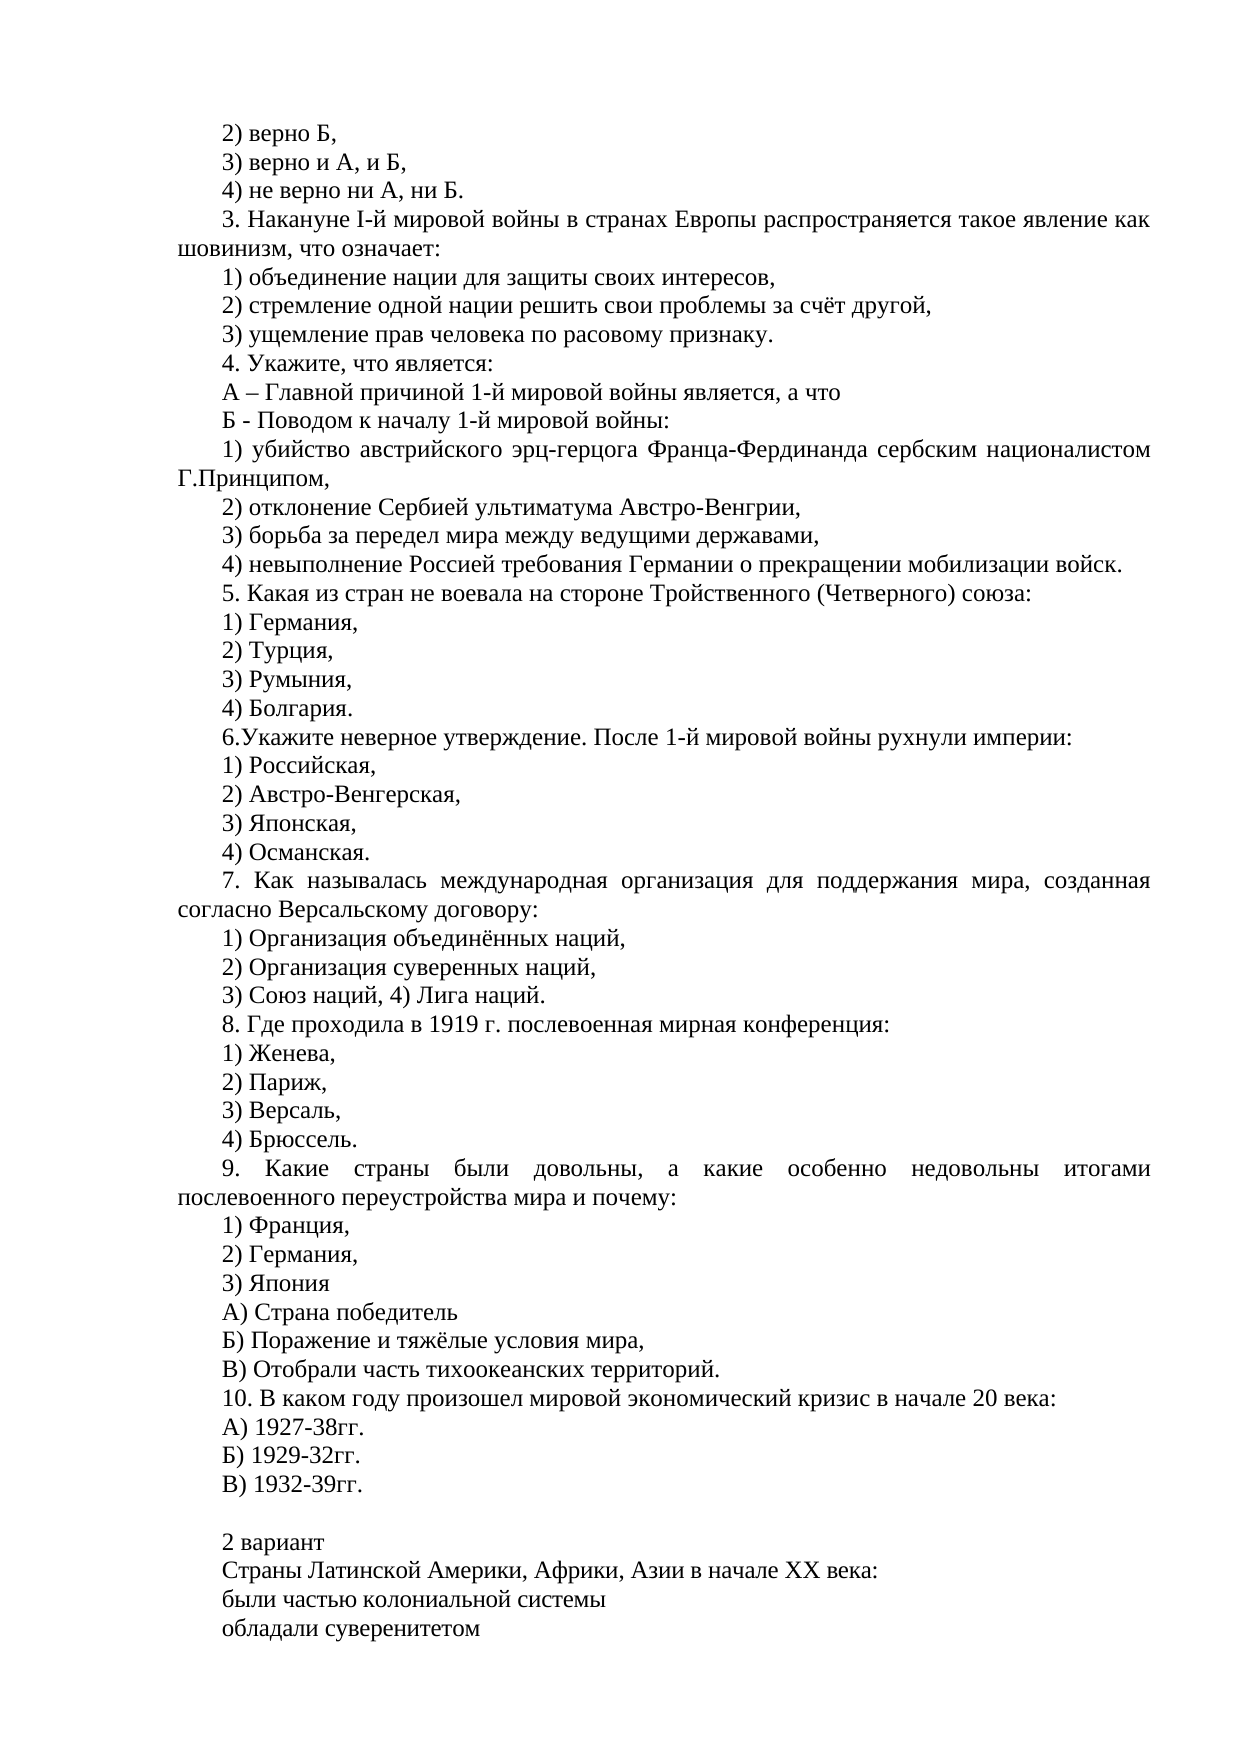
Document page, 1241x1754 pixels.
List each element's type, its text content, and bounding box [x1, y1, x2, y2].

text 4) Брюссель. [177, 1124, 1152, 1153]
text обладали суверенитетом [177, 1613, 1152, 1642]
text Страны Латинской Америки, Африки, Азии в начале XX века: [177, 1556, 1152, 1584]
text 1) Франция, [177, 1211, 1152, 1239]
text 6.Укажите неверное утверждение. После 1-й мировой войны рухнули империи: [177, 722, 1152, 751]
text 2) отклонение Сербией ультиматума Австро-Венгрии, [177, 492, 1152, 521]
text А – Главной причиной 1-й мировой войны является, а что [177, 377, 1152, 406]
text 3) Япония [177, 1268, 1152, 1297]
text 5. Какая из стран не воевала на стороне Тройственного (Четверного) союза: [177, 578, 1152, 607]
text А) 1927-38гг. [177, 1412, 1152, 1441]
text 3) борьба за передел мира между ведущими державами, [177, 521, 1152, 549]
text Б) 1929-32гг. [177, 1441, 1152, 1469]
text 4) Османская. [177, 837, 1152, 866]
text 2) Австро-Венгерская, [177, 779, 1152, 808]
text 2) Организация суверенных наций, [177, 952, 1152, 981]
text 1) Российская, [177, 751, 1152, 779]
text 2) верно Б, [177, 118, 1152, 147]
text В) 1932-39гг. [177, 1469, 1152, 1498]
text В) Отобрали часть тихоокеанских территорий. [177, 1354, 1152, 1383]
text 4) невыполнение Россией требования Германии о прекращении мобилизации войск. [177, 549, 1152, 578]
text 8. Где проходила в 1919 г. послевоенная мирная конференция: [177, 1009, 1152, 1038]
text 1) Германия, [177, 607, 1152, 636]
text 9. Какие страны были довольны, а какие особенно недовольны итогами послевоенного переустройства мира и почему: [177, 1153, 1152, 1211]
text Б) Поражение и тяжёлые условия мира, [177, 1326, 1152, 1354]
text 3) Союз наций, 4) Лига наций. [177, 981, 1152, 1009]
text 1) Женева, [177, 1038, 1152, 1067]
text 4. Укажите, что является: [177, 348, 1152, 377]
text 7. Как называлась международная организация для поддержания мира, созданная согласно Версальскому договору: [177, 866, 1152, 923]
text 2 вариант [177, 1527, 1152, 1556]
text 1) Организация объединённых наций, [177, 923, 1152, 952]
text 1) убийство австрийского эрц-герцога Франца-Фердинанда сербским националистом Г.Принципом, [177, 434, 1152, 492]
text 2) Париж, [177, 1067, 1152, 1096]
text 4) не верно ни А, ни Б. [177, 176, 1152, 204]
text 2) стремление одной нации решить свои проблемы за счёт другой, [177, 291, 1152, 319]
text 10. В каком году произошел мировой экономический кризис в начале 20 века: [177, 1383, 1152, 1412]
text Б - Поводом к началу 1-й мировой войны: [177, 406, 1152, 434]
text 2) Германия, [177, 1239, 1152, 1268]
text 3) Румыния, [177, 664, 1152, 693]
text 3) верно и А, и Б, [177, 147, 1152, 176]
text А) Страна победитель [177, 1297, 1152, 1326]
text были частью колониальной системы [177, 1584, 1152, 1613]
text 1) объединение нации для защиты своих интересов, [177, 262, 1152, 291]
text 3) Версаль, [177, 1096, 1152, 1124]
text 3) Японская, [177, 808, 1152, 837]
text 3. Накануне I-й мировой войны в странах Европы распространяется такое явление как шовинизм, что означает: [177, 204, 1152, 262]
text 4) Болгария. [177, 693, 1152, 722]
text 2) Турция, [177, 636, 1152, 664]
text 3) ущемление прав человека по расовому признаку. [177, 319, 1152, 348]
